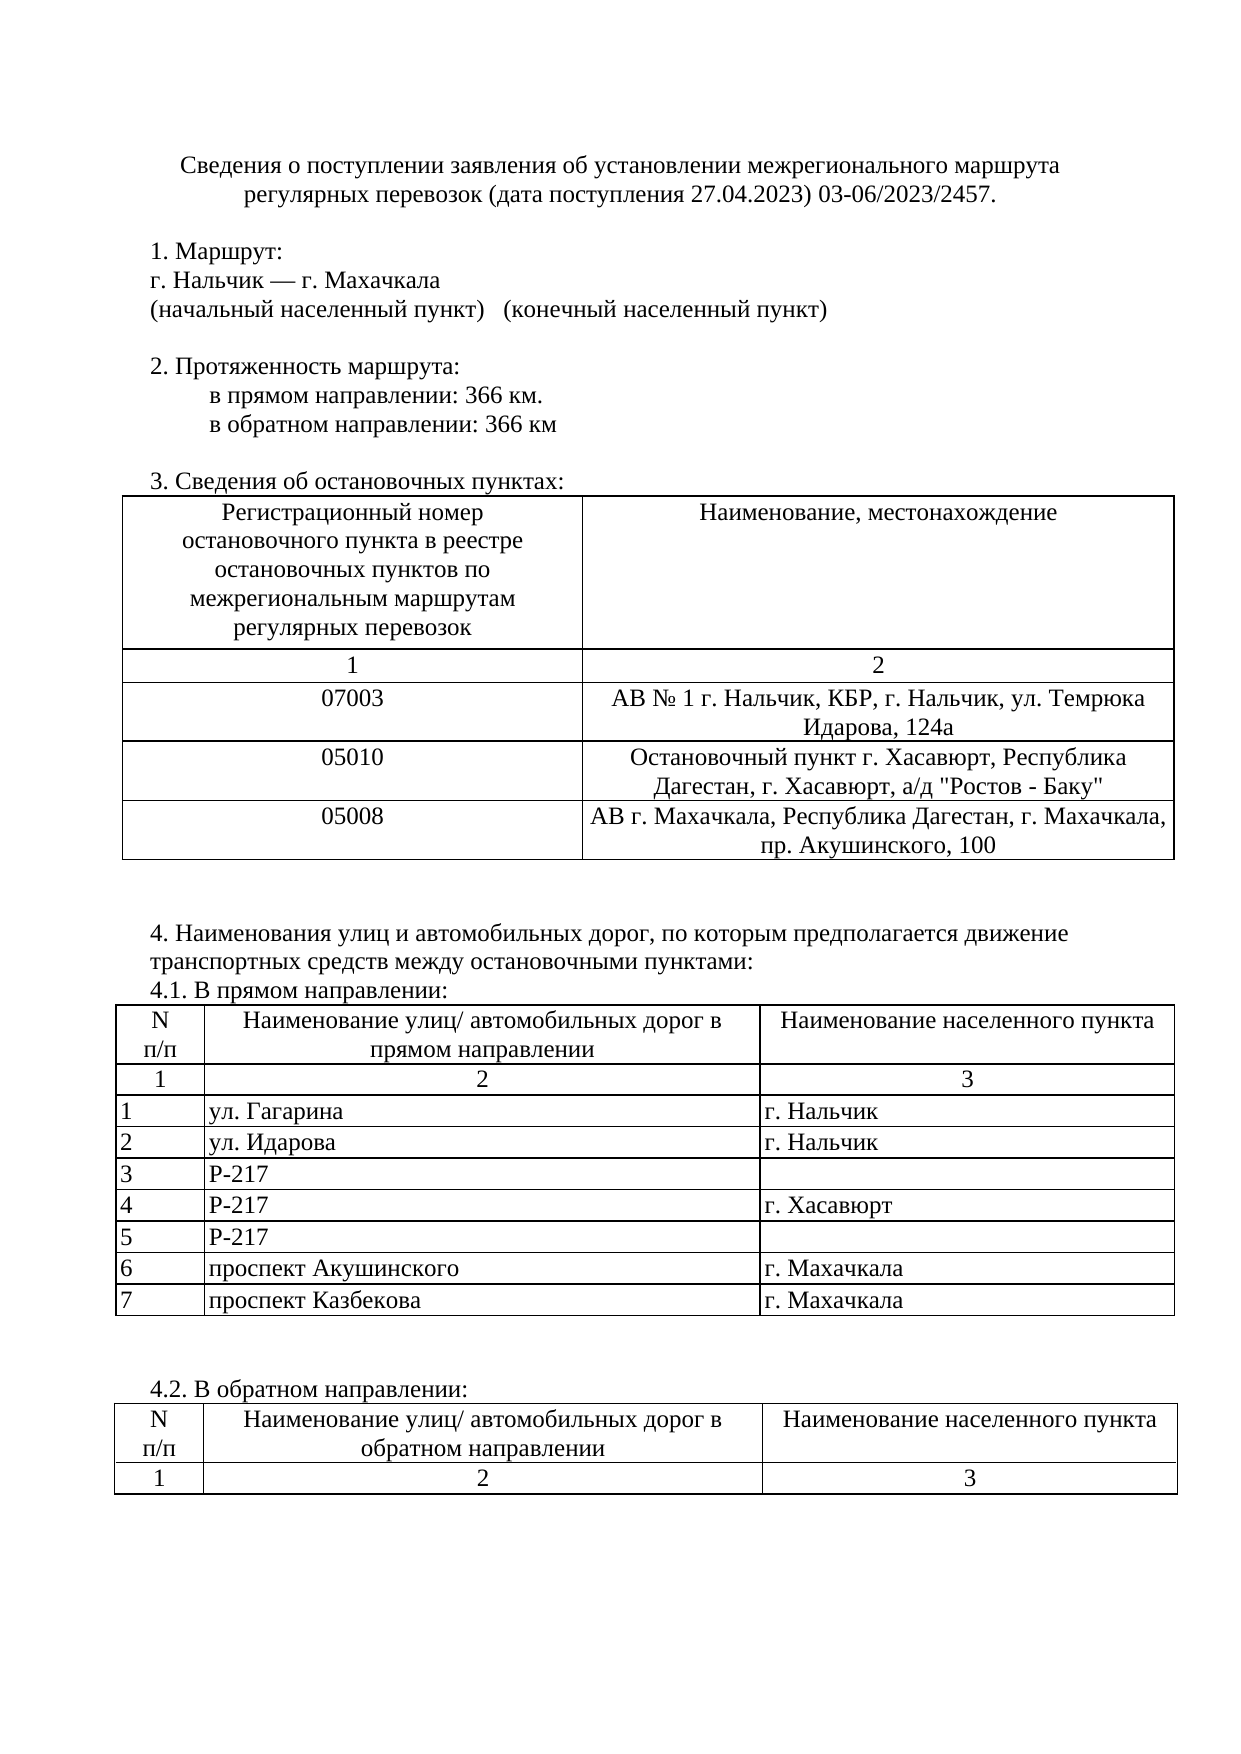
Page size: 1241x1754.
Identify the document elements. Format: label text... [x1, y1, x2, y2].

text 4. Наименования улиц и автомобильных дорог, по которым предполагается движение транспортных средств между остановочными пунктами: [150, 918, 1090, 975]
text 4.1. В прямом направлении: [150, 975, 1090, 1004]
table_cell 2 [117, 1127, 204, 1157]
table_cell 1 [123, 650, 582, 681]
table_cell 3 [763, 1461, 1177, 1493]
table_cell 6 [117, 1253, 204, 1283]
table_header N п/п [115, 1404, 203, 1461]
table_cell АВ г. Махачкала, Республика Дагестан, г. Махачкала, пр. Акушинского, 100 [583, 801, 1173, 858]
table_header Наименование населенного пункта [761, 1006, 1174, 1063]
table_cell ул. Гагарина [205, 1096, 759, 1126]
table_cell 07003 [123, 683, 582, 740]
table_cell [761, 1222, 1174, 1252]
table_cell проспект Акушинского [205, 1253, 759, 1283]
table_cell [761, 1159, 1174, 1189]
table_cell 1 [117, 1096, 204, 1126]
table_cell Р-217 [205, 1159, 759, 1189]
table_header Наименование, местонахождение [583, 497, 1173, 648]
text (начальный населенный пункт) (конечный населенный пункт) [150, 294, 1090, 322]
table_header N п/п [117, 1006, 204, 1063]
table_cell 3 [117, 1159, 204, 1189]
table_cell 2 [204, 1463, 762, 1493]
table_cell 1 [115, 1463, 203, 1493]
table_cell АВ № 1 г. Нальчик, КБР, г. Нальчик, ул. Темрюка Идарова, 124а [583, 683, 1173, 740]
text 1. Маршрут: [150, 236, 1090, 265]
text в обратном направлении: 366 км [150, 409, 1090, 437]
table_cell г. Махачкала [761, 1285, 1174, 1314]
table_cell 05010 [123, 742, 582, 799]
table_cell 3 [761, 1065, 1174, 1094]
text в прямом направлении: 366 км. [150, 380, 1090, 409]
table_cell проспект Казбекова [205, 1285, 759, 1314]
text 2. Протяженность маршрута: [150, 351, 1090, 380]
table_header Регистрационный номер остановочного пункта в реестре остановочных пунктов по межрегиональным маршрутам регулярных перевозок [123, 497, 582, 648]
table_cell 5 [117, 1222, 204, 1252]
text г. Нальчик — г. Махачкала [150, 265, 1090, 294]
table_cell 1 [117, 1065, 204, 1094]
table_cell 7 [117, 1285, 204, 1314]
table_header Наименование населенного пункта [763, 1404, 1177, 1461]
table_cell ул. Идарова [205, 1127, 759, 1157]
table_header Наименование улиц/ автомобильных дорог в обратном направлении [204, 1404, 762, 1461]
table_cell г. Нальчик [761, 1096, 1174, 1126]
table_cell г. Хасавюрт [761, 1190, 1174, 1220]
table_cell Р-217 [205, 1190, 759, 1220]
table_cell Остановочный пункт г. Хасавюрт, Республика Дагестан, г. Хасавюрт, а/д "Ростов - Баку" [583, 742, 1173, 799]
table_cell 05008 [123, 801, 582, 858]
text 3. Сведения об остановочных пунктах: [150, 466, 1090, 495]
table_cell 2 [583, 650, 1173, 681]
text 4.2. В обратном направлении: [150, 1374, 1090, 1402]
table_cell г. Махачкала [761, 1253, 1174, 1283]
text Сведения о поступлении заявления об установлении межрегионального маршрута регулярных перевозок (дата поступления 27.04.2023) 03-06/2023/2457. [150, 150, 1090, 207]
table_cell Р-217 [205, 1222, 759, 1252]
table_cell г. Нальчик [761, 1127, 1174, 1157]
table_header Наименование улиц/ автомобильных дорог в прямом направлении [205, 1006, 759, 1063]
table_cell 4 [117, 1190, 204, 1220]
table_cell 2 [205, 1065, 759, 1094]
